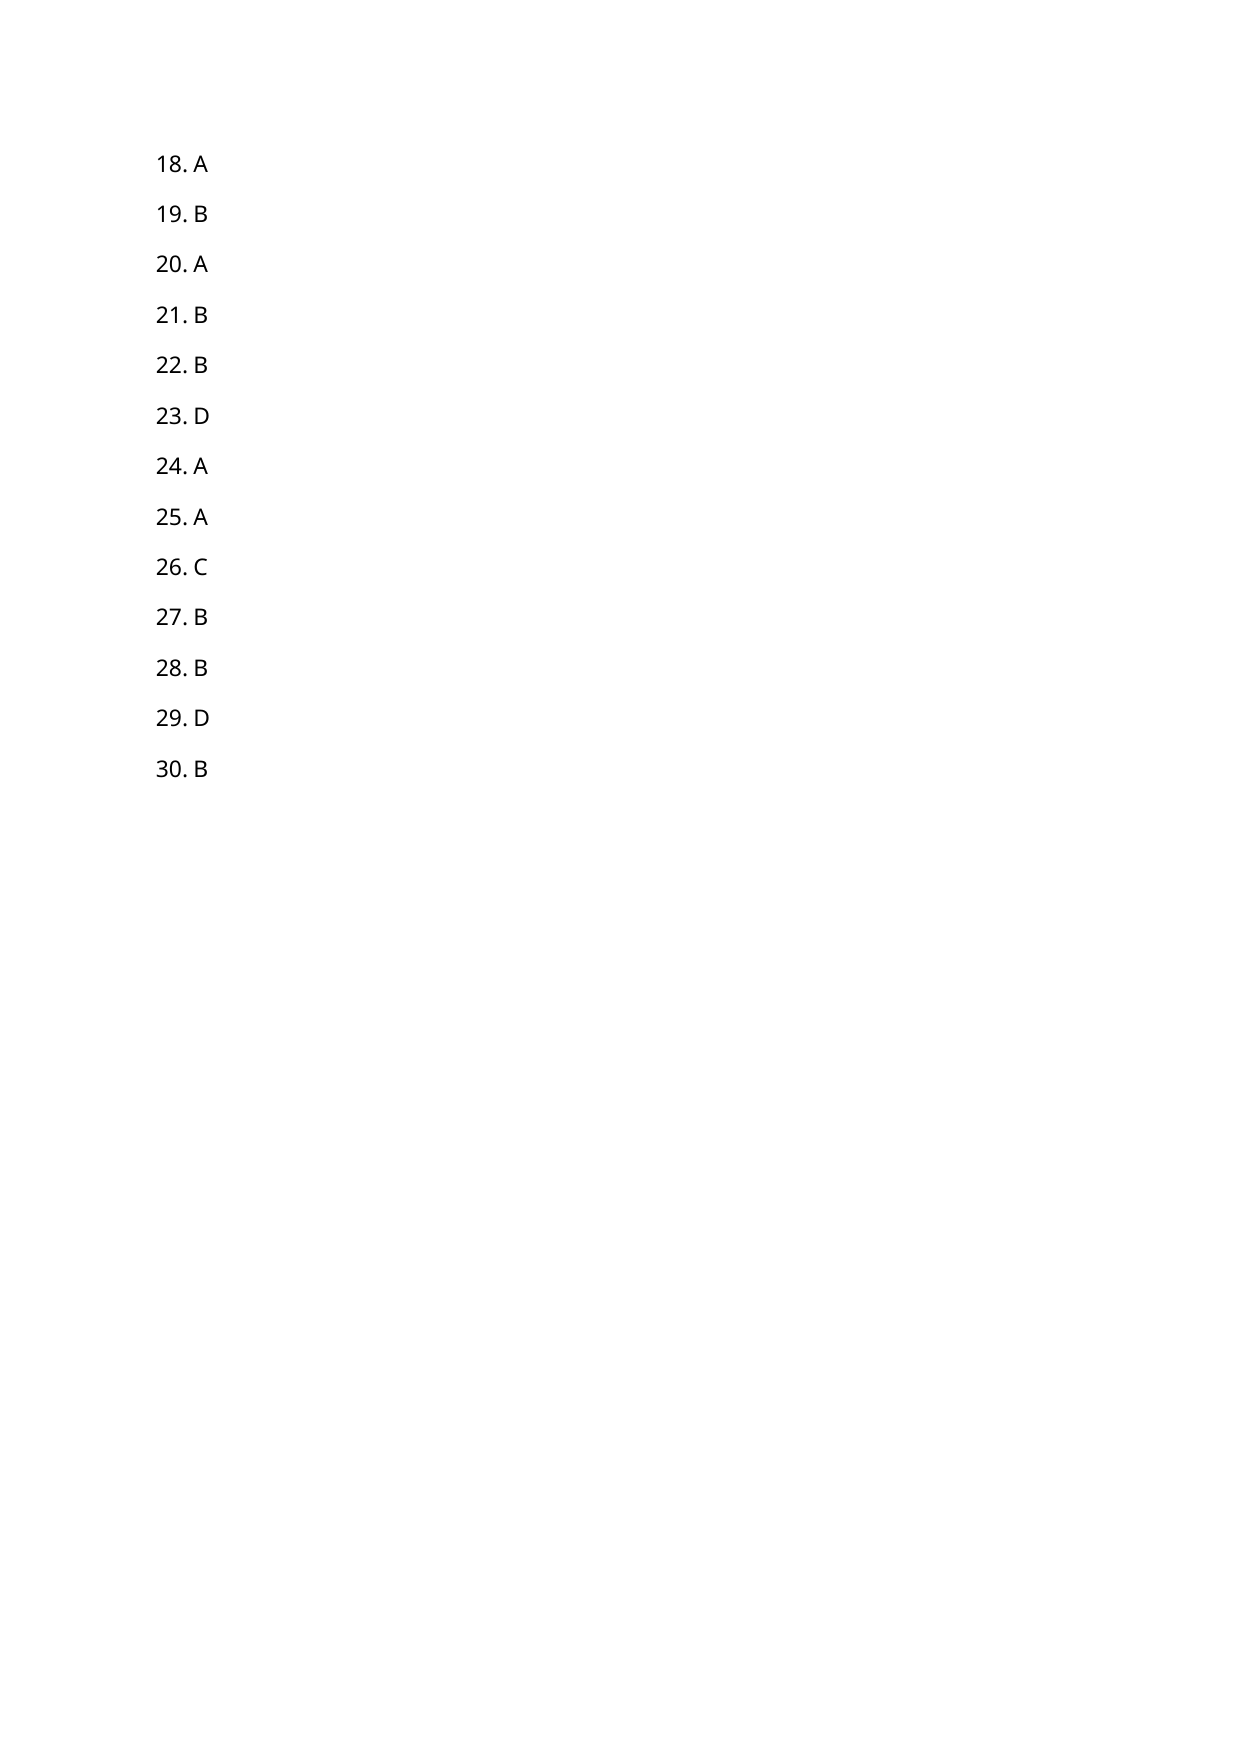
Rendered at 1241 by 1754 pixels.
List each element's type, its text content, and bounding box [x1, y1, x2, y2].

list C [156, 551, 1122, 582]
list A [156, 248, 1122, 280]
list B [156, 601, 1122, 633]
list D [156, 702, 1122, 733]
list A [156, 450, 1122, 481]
list A [156, 501, 1122, 532]
list B [156, 299, 1122, 330]
list B [156, 349, 1122, 381]
list B [156, 198, 1122, 229]
list A [156, 148, 1122, 179]
list B [156, 652, 1122, 683]
list B [156, 753, 1122, 784]
list D [156, 400, 1122, 431]
